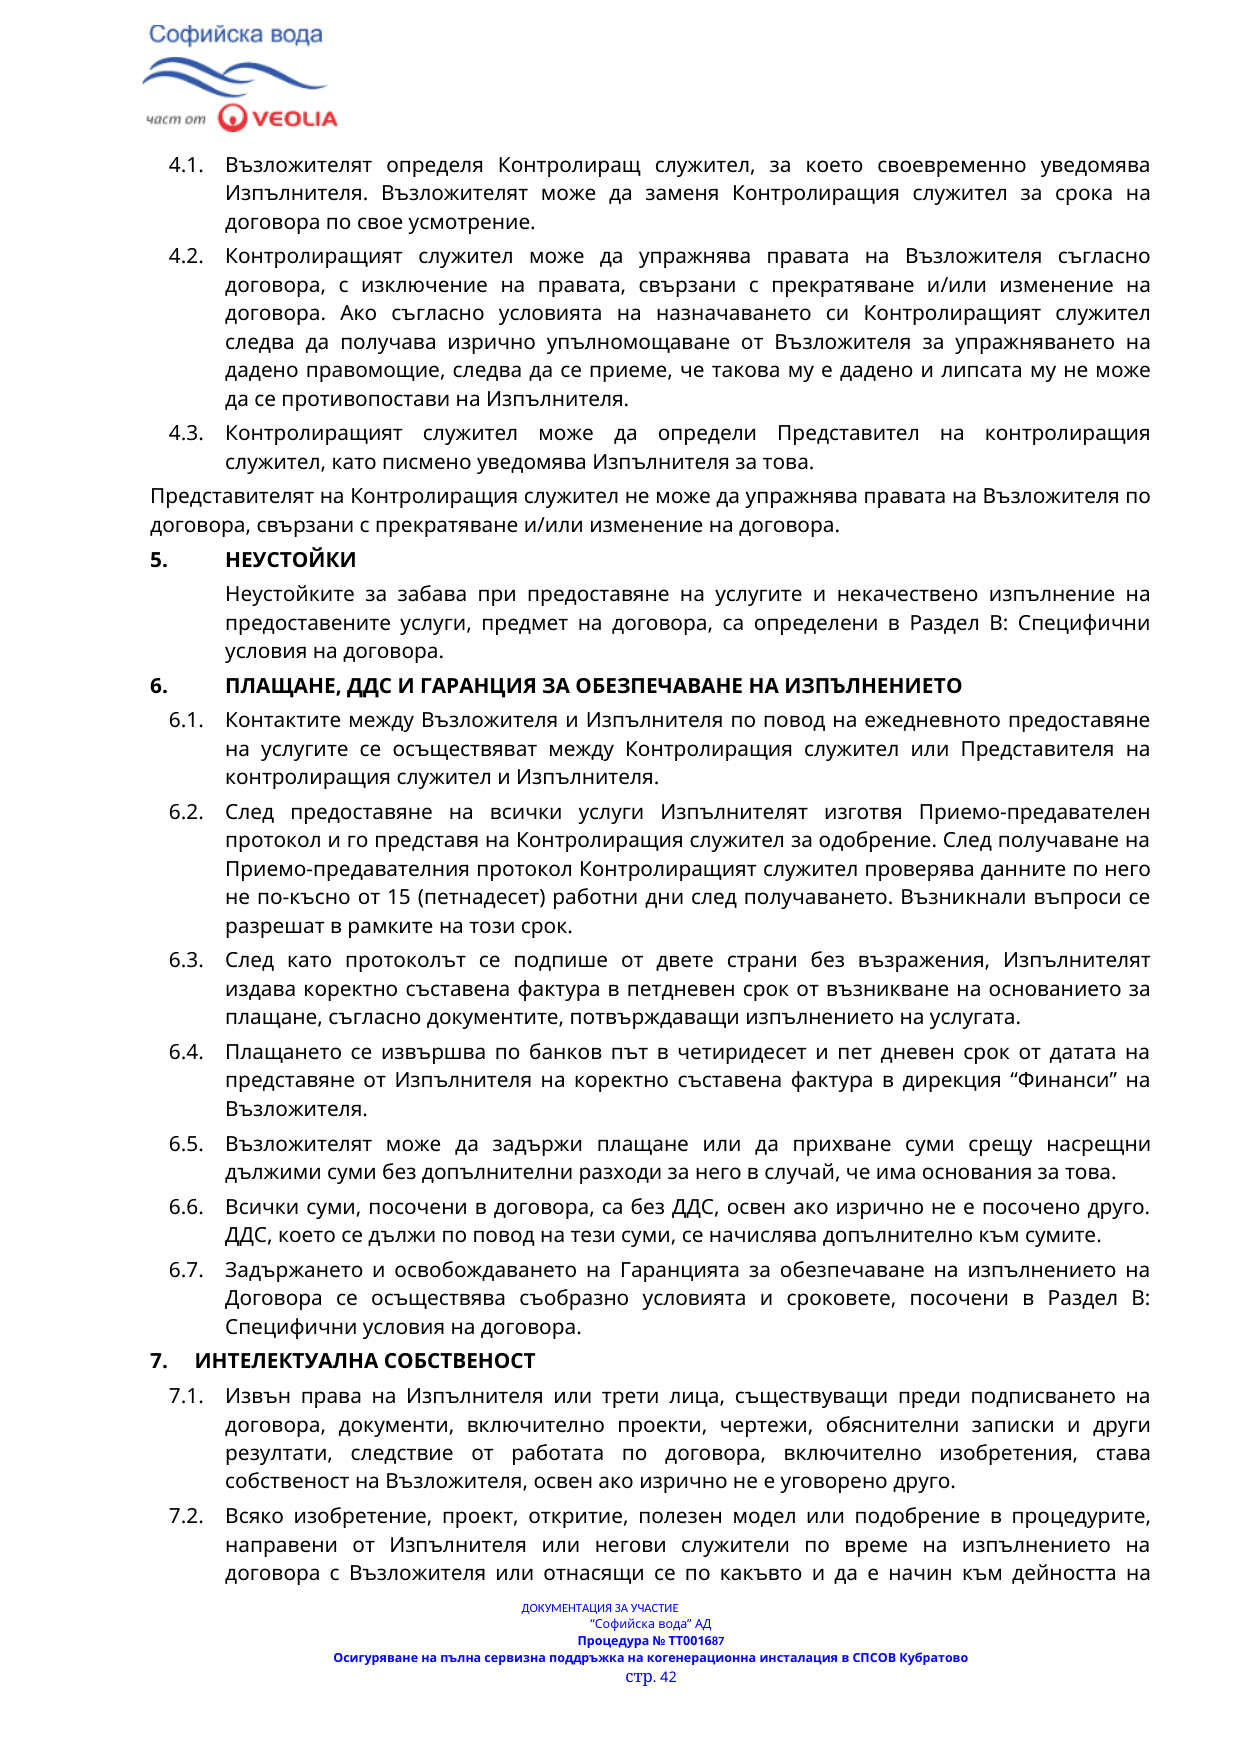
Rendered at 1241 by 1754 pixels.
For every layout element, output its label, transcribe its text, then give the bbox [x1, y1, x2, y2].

list Всички суми, посочени в договора, са без ДДС, освен ако изрично не е посочено друго. ДДС, което се дължи по повод на тези суми, се начислява допълнително към сумите. [169, 1192, 1152, 1249]
list Контролиращият служител може да определи Представител на контролиращия служител, като писмено уведомява Изпълнителя за това. [169, 418, 1152, 475]
list Плащането се извършва по банков път в четиридесет и пет дневен срок от датата на представяне от Изпълнителя на коректно съставена фактура в дирекция “Финанси” на Възложителя. [169, 1037, 1152, 1122]
list Извън права на Изпълнителя или трети лица, съществуващи преди подписването на договора, документи, включително проекти, чертежи, обяснителни записки и други резултати, следствие от работата по договора, включително изобретения, става собственост на Възложителя, освен ако изрично не е уговорено друго. [169, 1381, 1152, 1495]
list ИНТЕЛЕКТУАЛНА СОБСТВЕНОСТ [150, 1347, 1152, 1375]
list След като протоколът се подпише от двете страни без възражения, Изпълнителят издава коректно съставена фактура в петдневен срок от възникване на основанието за плащане, съгласно документите, потвърждаващи изпълнението на услугата. [169, 946, 1152, 1031]
list НЕУСТОЙКИ [150, 545, 1152, 573]
list Възложителят може да задържи плащане или да прихване суми срещу насрещни дължими суми без допълнителни разходи за него в случай, че има основания за това. [169, 1129, 1152, 1186]
picture [142, 25, 338, 132]
list Контактите между Възложителя и Изпълнителя по повод на ежедневното предоставяне на услугите се осъществяват между Контролиращия служител или Представителя на контролиращия служител и Изпълнителя. [169, 706, 1152, 791]
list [169, 1501, 1152, 1587]
list След предоставяне на всички услуги Изпълнителят изготвя Приемо-предавателен протокол и го представя на Контролиращия служител за одобрение. След получаване на Приемо-предавателния протокол Контролиращият служител проверява данните по него не по-късно от 15 (петнадесет) работни дни след получаването. Възникнали въпроси се разрешат в рамките на този срок. [169, 797, 1152, 939]
list Контролиращият служител може да упражнява правата на Възложителя съгласно договора, с изключение на правата, свързани с прекратяване и/или изменение на договора. Ако съгласно условията на назначаването си Контролиращият служител следва да получава изрично упълномощаване от Възложителя за упражняването на дадено правомощие, следва да се приеме, че такова му е дадено и липсата му не може да се противопостави на Изпълнителя. [169, 242, 1152, 412]
text Неустойките за забава при предоставяне на услугите и некачествено изпълнение на предоставените услуги, предмет на договора, са определени в Раздел В: Специфични условия на договора. [225, 579, 1152, 665]
text Представителят на Контролиращия служител не може да упражнява правата на Възложителя по договора, свързани с прекратяване и/или изменение на договора. [150, 482, 1152, 538]
list Задържането и освобождаването на Гаранцията за обезпечаване на изпълнението на Договора се осъществява съобразно условията и сроковете, посочени в Раздел В: Специфични условия на договора. [169, 1255, 1152, 1340]
list ПЛАЩАНЕ, ДДС И ГАРАНЦИЯ ЗА ОБЕЗПЕЧАВАНЕ НА ИЗПЪЛНЕНИЕТО [150, 671, 1152, 699]
list Възложителят определя Контролиращ служител, за което своевременно уведомява Изпълнителя. Възложителят може да заменя Контролиращия служител за срока на договора по свое усмотрение. [169, 150, 1152, 235]
